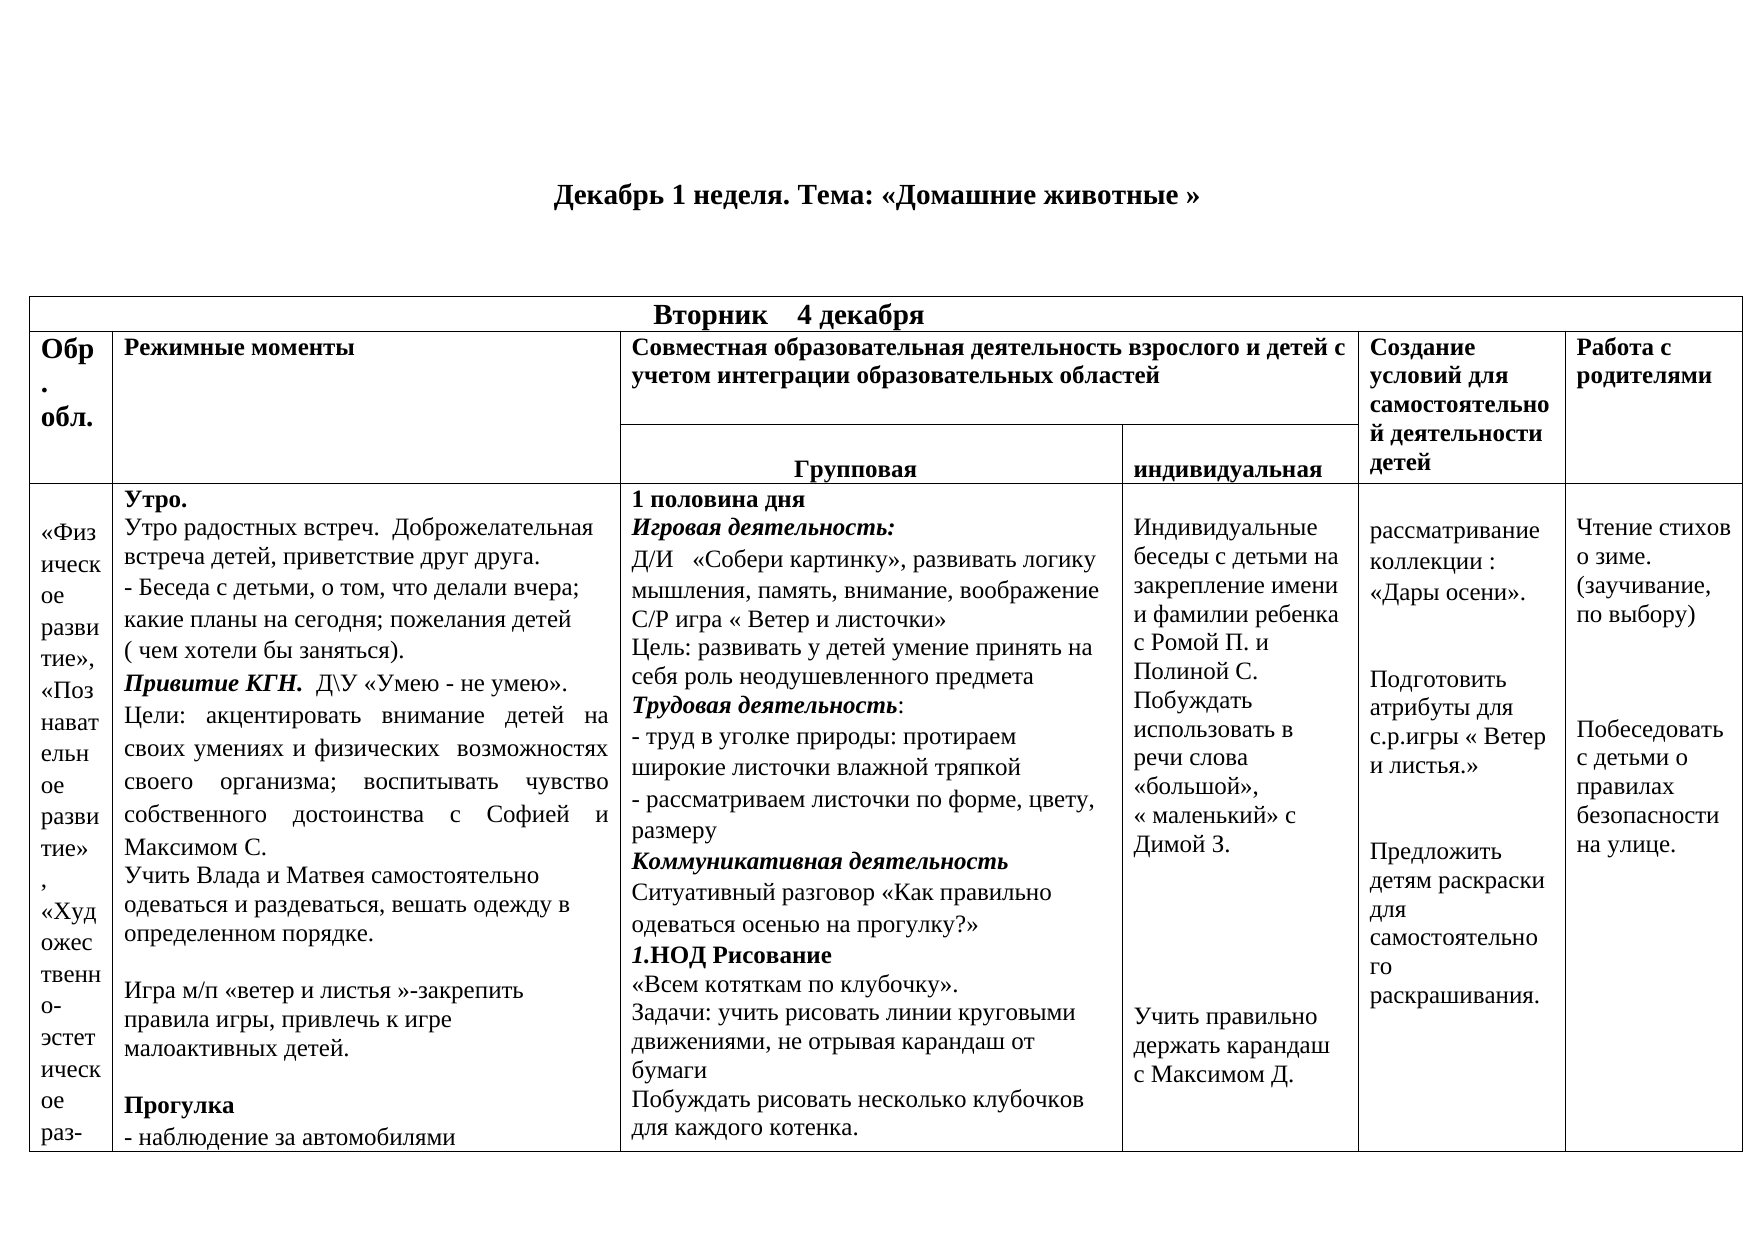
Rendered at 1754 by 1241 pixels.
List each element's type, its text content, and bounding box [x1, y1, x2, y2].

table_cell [113, 484, 620, 1151]
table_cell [1359, 484, 1565, 1151]
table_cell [1566, 484, 1742, 1151]
table_cell Совместная образовательная деятельность взрослого и детей с учетом интеграции образовательных областей [621, 332, 1358, 424]
text Декабрь 1 неделя. Тема: «Домашние животные » [118, 177, 1636, 211]
table_cell Групповая [621, 425, 1122, 483]
table_cell Режимные моменты [113, 332, 620, 483]
table_cell Создание условий для самостоятельной деятельности детей [1359, 332, 1565, 483]
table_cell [1123, 484, 1358, 1151]
table_cell индивидуальная [1123, 425, 1358, 483]
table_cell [621, 484, 1122, 1151]
table_cell Работа с родителями [1566, 332, 1742, 483]
table_header Вторник 4 декабря [30, 297, 1742, 331]
table_cell Обр. обл. [30, 332, 112, 483]
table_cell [30, 484, 112, 1151]
